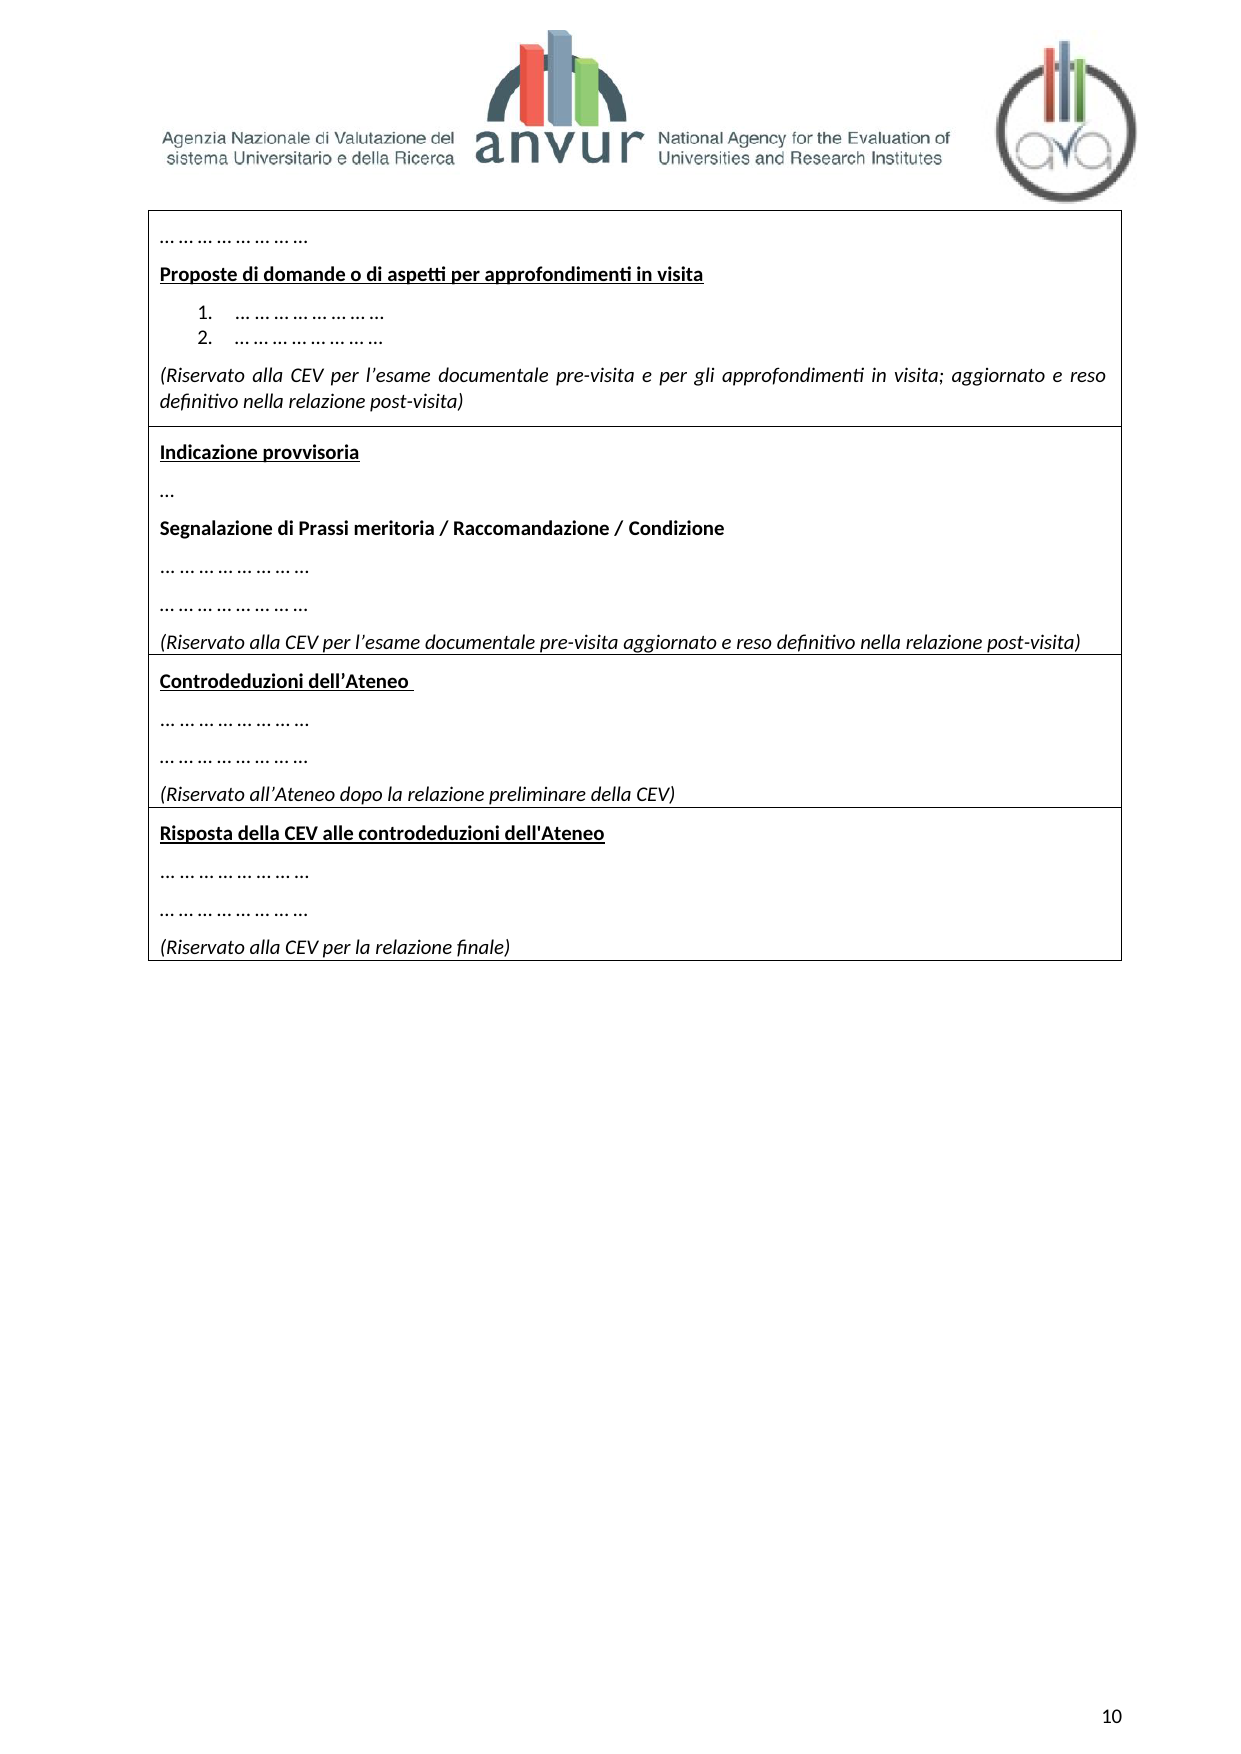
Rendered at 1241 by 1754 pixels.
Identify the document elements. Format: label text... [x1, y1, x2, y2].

table_cell Controdeduzioni dell’Ateneo ... … … … … … … … … … … … … … … … (Riservato all’Ateneo dopo la relazione preliminare della CEV) [149, 655, 1121, 807]
table_cell Indicazione provvisoria … Segnalazione di Prassi meritoria / Raccomandazione / Condizione ... … … … … … … … … … … … … … … … (Riservato alla CEV per l’esame documentale pre-visita aggiornato e reso definitivo nella relazione post-visita) [149, 427, 1121, 654]
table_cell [149, 211, 1121, 426]
table_cell Risposta della CEV alle controdeduzioni dell'Ateneo ... … … … … … … … … … … … … … … … (Riservato alla CEV per la relazione finale) [149, 808, 1121, 960]
